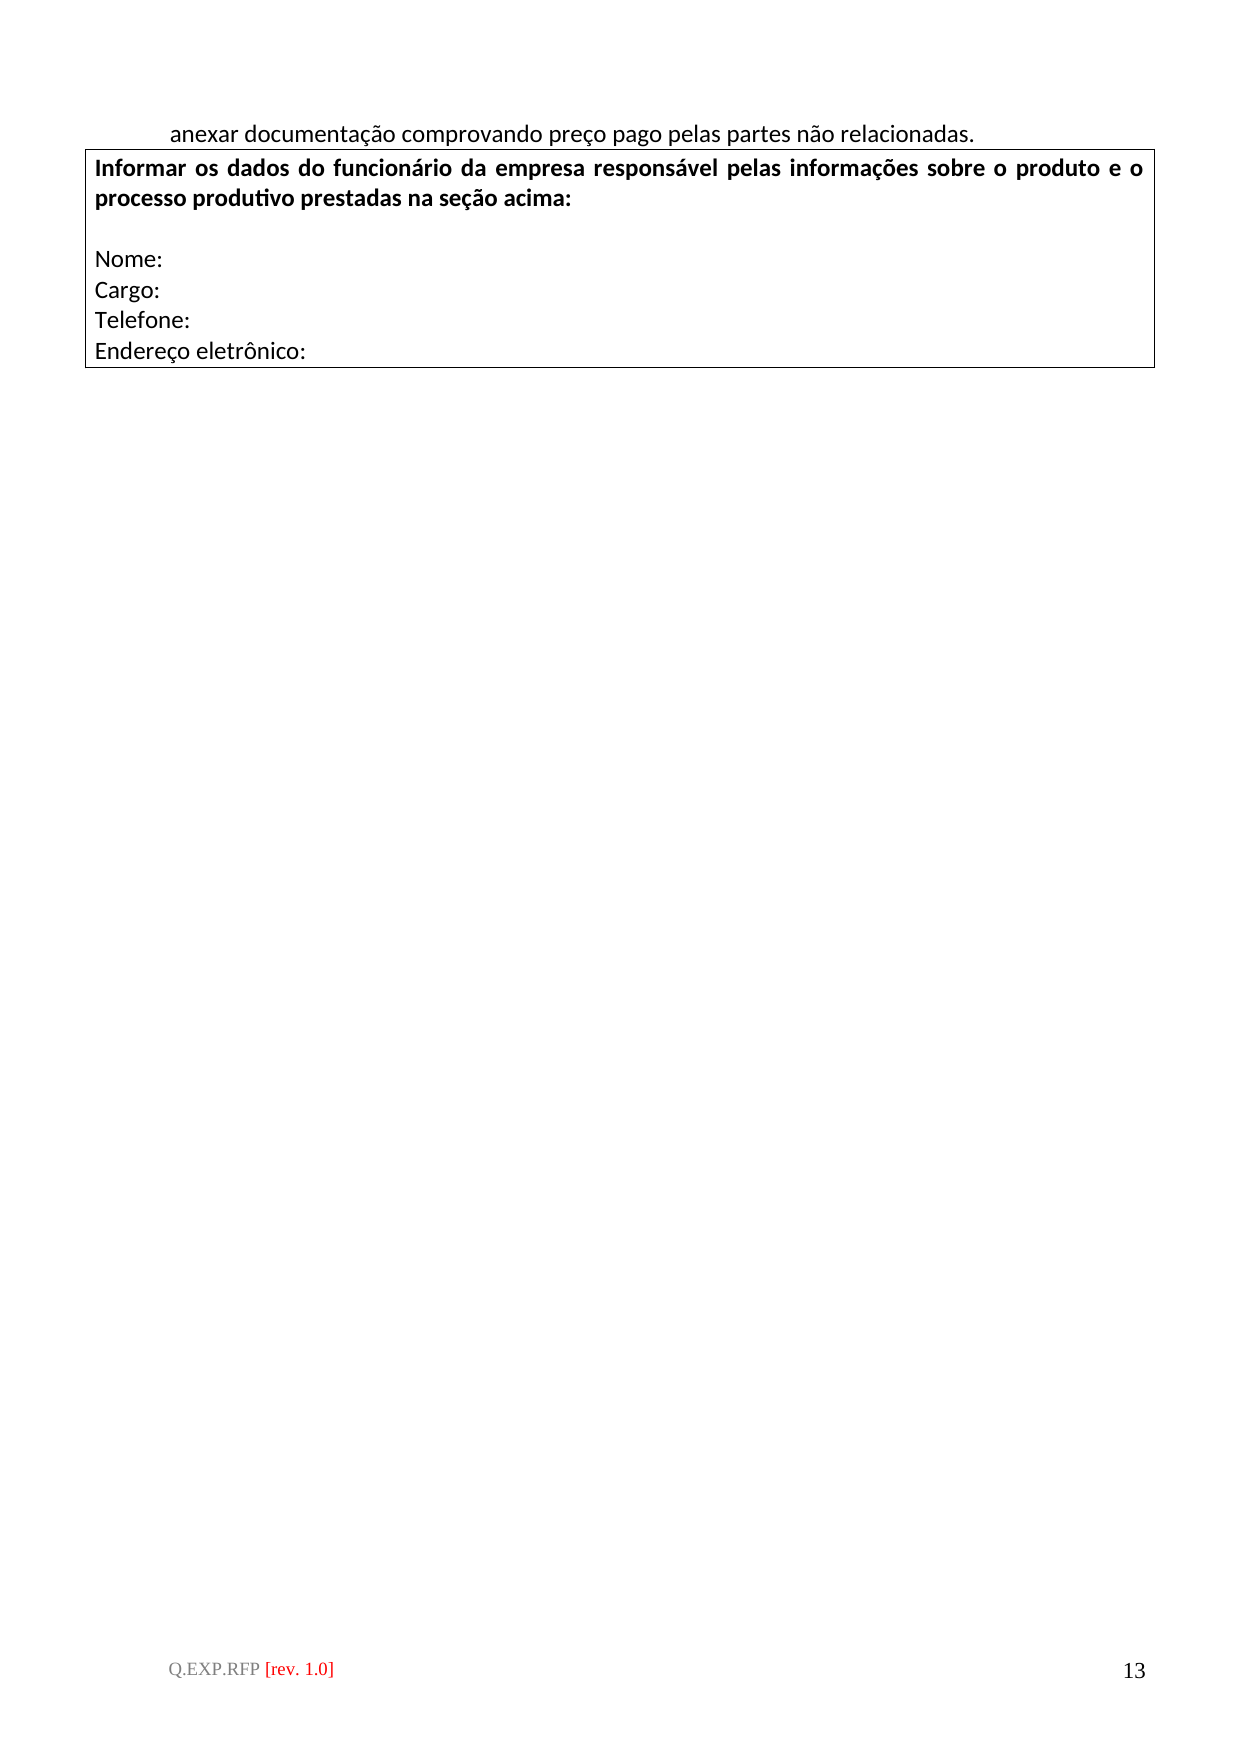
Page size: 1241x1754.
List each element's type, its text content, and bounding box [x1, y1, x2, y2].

text Cargo: [94, 274, 1146, 304]
text Informar os dados do funcionário da empresa responsável pelas informações sobre o produto e o processo produtivo prestadas na seção acima: [86, 150, 1154, 213]
text Nome: [94, 243, 1146, 274]
text Endereço eletrônico: [86, 332, 1154, 367]
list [132, 118, 1146, 149]
text Telefone: [94, 304, 1146, 332]
